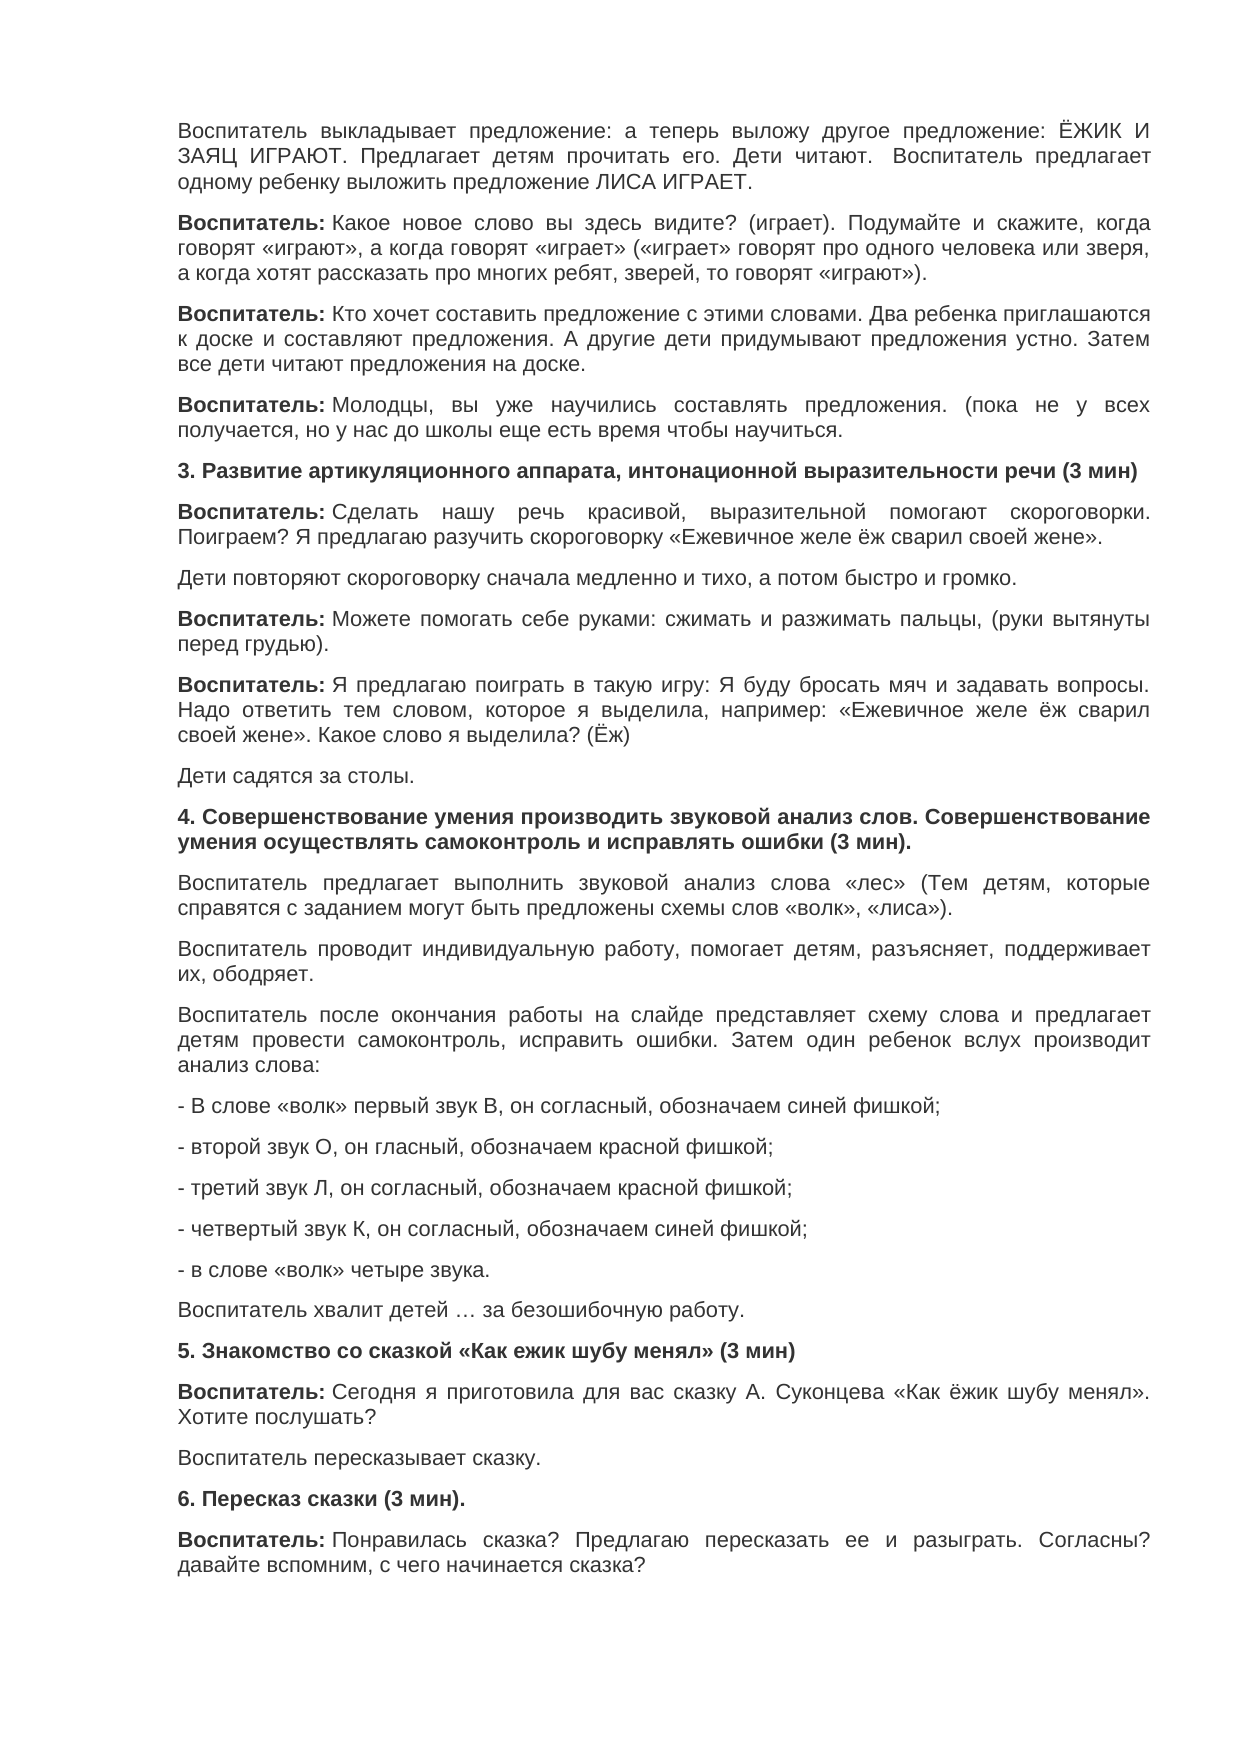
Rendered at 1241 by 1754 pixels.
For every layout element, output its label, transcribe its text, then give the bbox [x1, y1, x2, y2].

text Воспитатель выкладывает предложение: а теперь выложу другое предложение: ЁЖИК И ЗАЯЦ ИГРАЮТ. Предлагает детям прочитать его. Дети читают. Воспитатель предлагает одному ребенку выложить предложение ЛИСА ИГРАЕТ. [177, 118, 1152, 194]
text Воспитатель: Я предлагаю поиграть в такую игру: Я буду бросать мяч и задавать вопросы. Надо ответить тем словом, которое я выделила, например: «Ежевичное желе ёж сварил своей жене». Какое слово я выделила? (Ёж) [177, 672, 1152, 747]
text Воспитатель: Кто хочет составить предложение с этими словами. Два ребенка приглашаются к доске и составляют предложения. А другие дети придумывают предложения устно. Затем все дети читают предложения на доске. [177, 301, 1152, 376]
text Воспитатель: Сегодня я приготовила для вас сказку А. Суконцева «Как ёжик шубу менял». Хотите послушать? [177, 1379, 1152, 1429]
text - в слове «волк» четыре звука. [177, 1256, 1152, 1282]
text 5. Знакомство со сказкой «Как ежик шубу менял» (3 мин) [177, 1338, 1152, 1363]
text - четвертый звук К, он согласный, обозначаем синей фишкой; [177, 1216, 1152, 1241]
text Воспитатель хвалит детей … за безошибочную работу. [177, 1297, 1152, 1322]
text Воспитатель: Сделать нашу речь красивой, выразительной помогают скороговорки. Поиграем? Я предлагаю разучить скороговорку «Ежевичное желе ёж сварил своей жене». [177, 499, 1152, 549]
text 6. Пересказ сказки (3 мин). [177, 1486, 1152, 1511]
text Воспитатель: Какое новое слово вы здесь видите? (играет). Подумайте и скажите, когда говорят «играют», а когда говорят «играет» («играет» говорят про одного человека или зверя, а когда хотят рассказать про многих ребят, зверей, то говорят «играют»). [177, 209, 1152, 285]
text - третий звук Л, он согласный, обозначаем красной фишкой; [177, 1175, 1152, 1200]
text Воспитатель после окончания работы на слайде представляет схему слова и предлагает детям провести самоконтроль, исправить ошибки. Затем один ребенок вслух производит анализ слова: [177, 1002, 1152, 1077]
text Дети садятся за столы. [177, 763, 1152, 788]
text Воспитатель пересказывает сказку. [177, 1445, 1152, 1470]
text Дети повторяют скороговорку сначала медленно и тихо, а потом быстро и громко. [177, 565, 1152, 590]
text Воспитатель: Понравилась сказка? Предлагаю пересказать ее и разыграть. Согласны? давайте вспомним, с чего начинается сказка? [177, 1527, 1152, 1577]
text Воспитатель предлагает выполнить звуковой анализ слова «лес» (Тем детям, которые справятся с заданием могут быть предложены схемы слов «волк», «лиса»). [177, 870, 1152, 920]
text Воспитатель: Молодцы, вы уже научились составлять предложения. (пока не у всех получается, но у нас до школы еще есть время чтобы научиться. [177, 392, 1152, 442]
text Воспитатель: Можете помогать себе руками: сжимать и разжимать пальцы, (руки вытянуты перед грудью). [177, 606, 1152, 656]
text 4. Совершенствование умения производить звуковой анализ слов. Совершенствование умения осуществлять самоконтроль и исправлять ошибки (3 мин). [177, 804, 1152, 854]
text Воспитатель проводит индивидуальную работу, помогает детям, разъясняет, поддерживает их, ободряет. [177, 936, 1152, 986]
text - второй звук О, он гласный, обозначаем красной фишкой; [177, 1134, 1152, 1159]
text - В слове «волк» первый звук В, он согласный, обозначаем синей фишкой; [177, 1093, 1152, 1118]
text 3. Развитие артикуляционного аппарата, интонационной выразительности речи (3 мин) [177, 458, 1152, 483]
